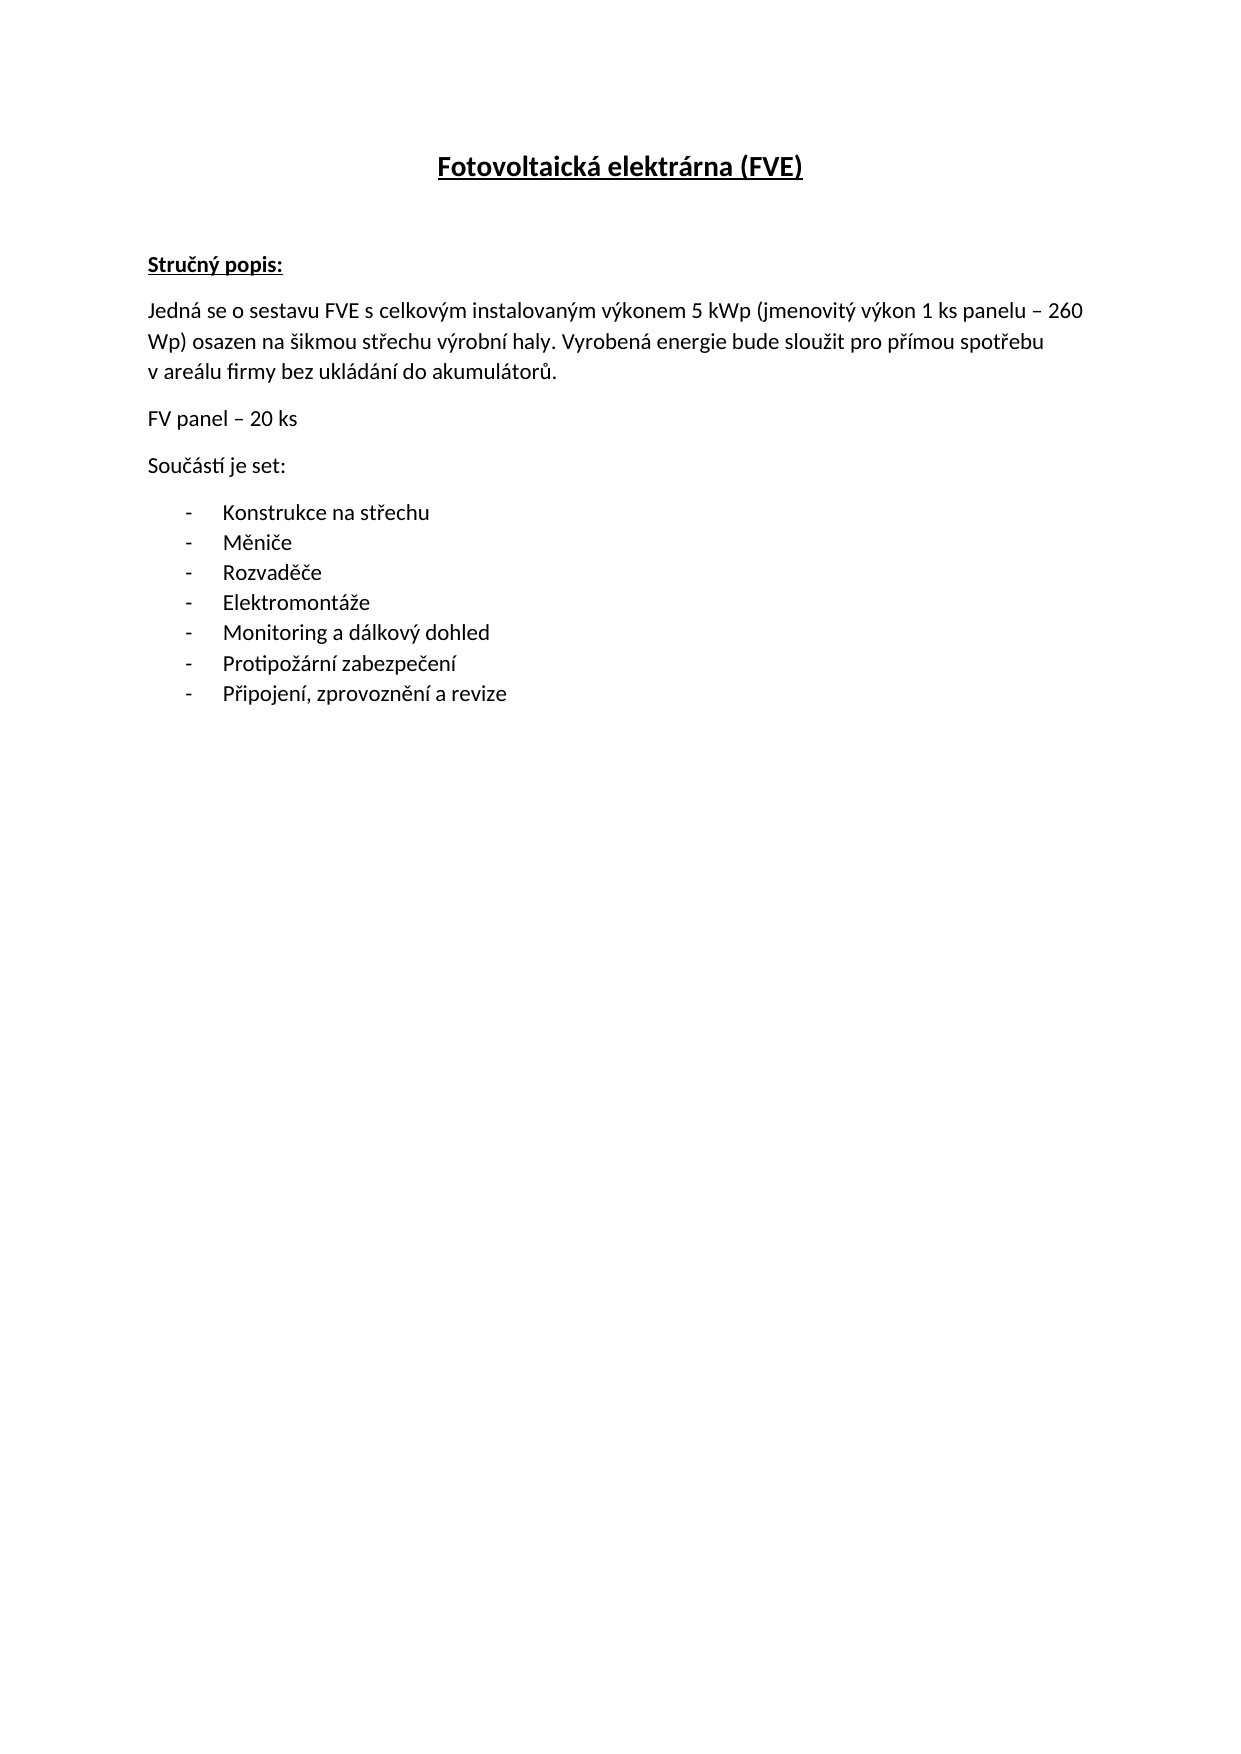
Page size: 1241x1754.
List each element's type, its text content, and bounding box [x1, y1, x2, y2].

list Měniče [185, 528, 1092, 556]
text Součástí je set: [148, 451, 1092, 479]
list Protipožární zabezpečení [185, 649, 1092, 677]
list Konstrukce na střechu [185, 498, 1092, 526]
text Stručný popis: [148, 250, 1092, 278]
text Jedná se o sestavu FVE s celkovým instalovaným výkonem 5 kWp (jmenovitý výkon 1 ks panelu – 260 Wp) osazen na šikmou střechu výrobní haly. Vyrobená energie bude sloužit pro přímou spotřebu v areálu firmy bez ukládání do akumulátorů. [148, 297, 1092, 385]
text FV panel – 20 ks [148, 404, 1092, 432]
list Rozvaděče [185, 558, 1092, 586]
list Připojení, zprovoznění a revize [185, 679, 1092, 707]
list Elektromontáže [185, 588, 1092, 616]
list Monitoring a dálkový dohled [185, 618, 1092, 646]
text Fotovoltaická elektrárna (FVE) [148, 148, 1092, 183]
